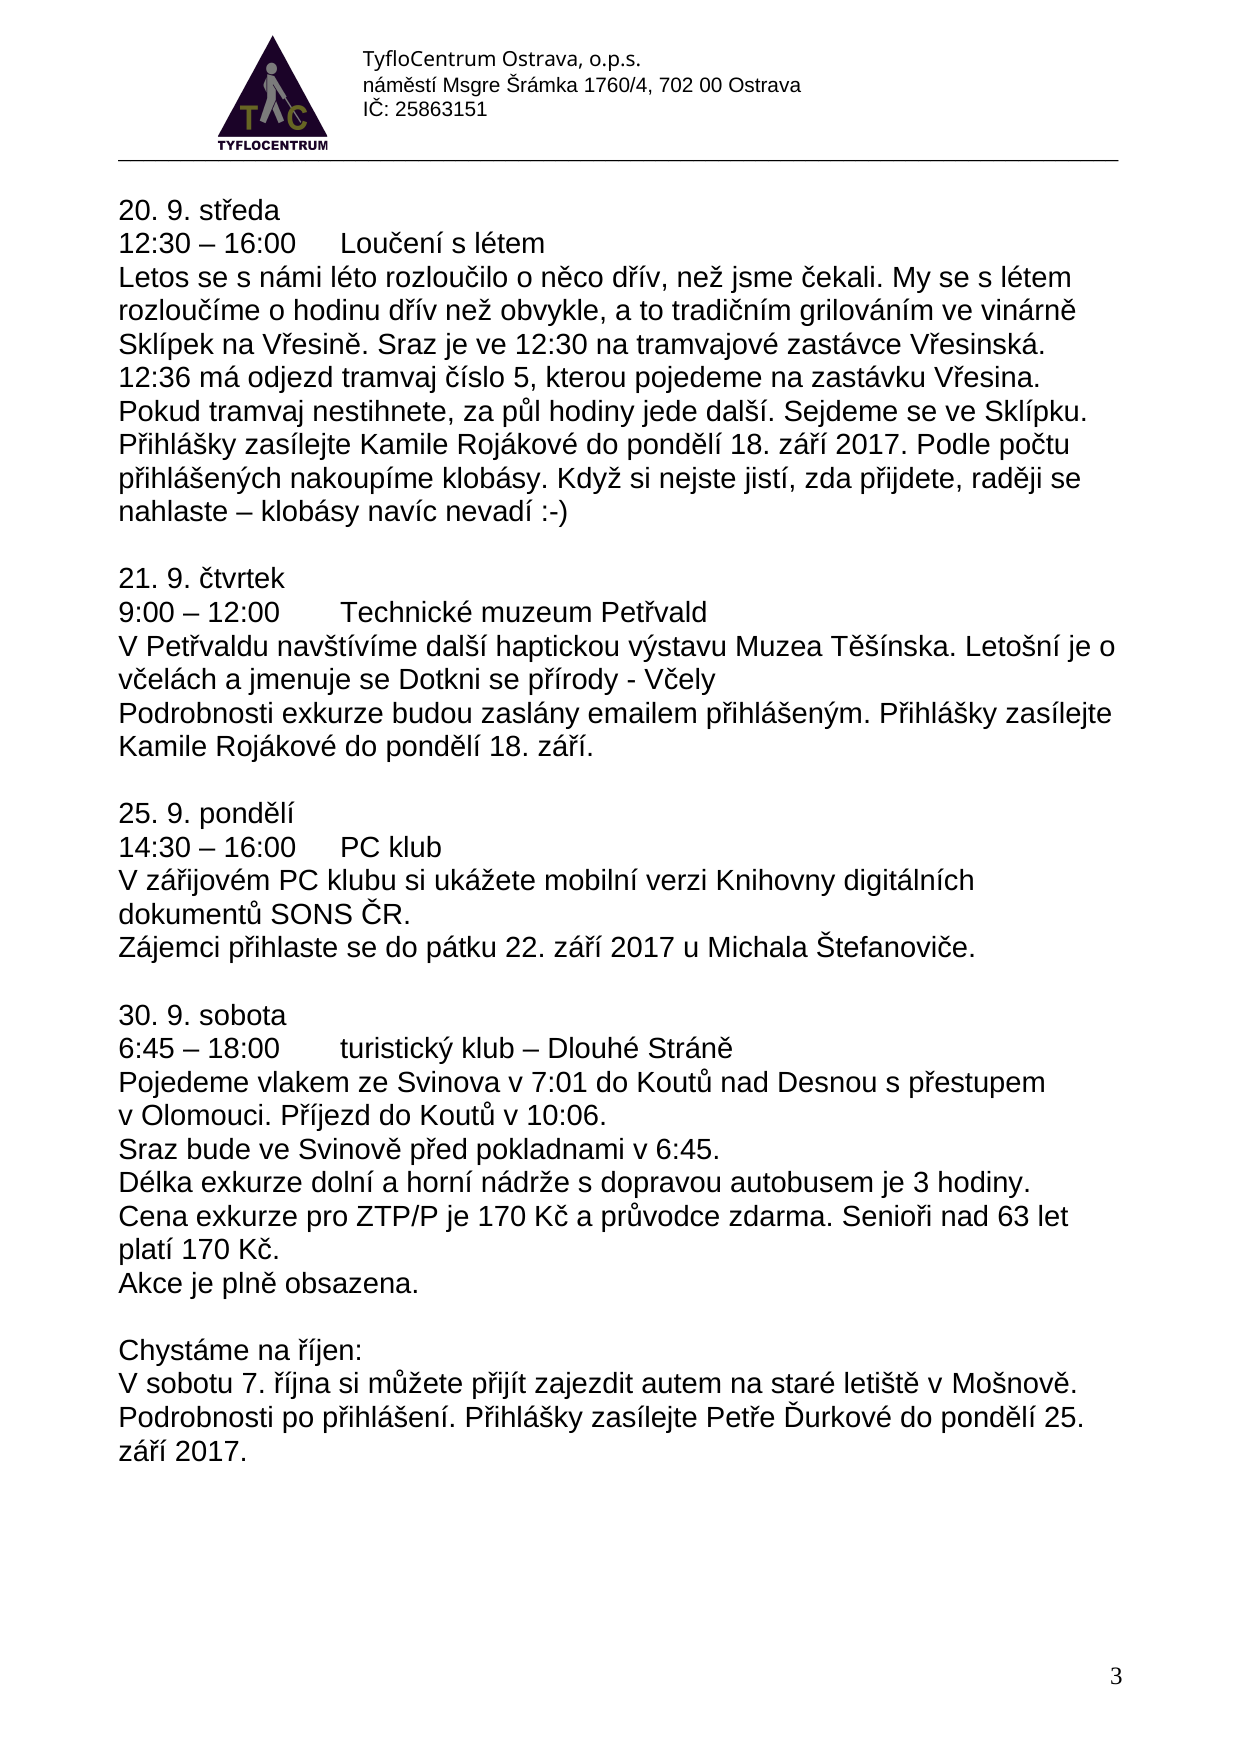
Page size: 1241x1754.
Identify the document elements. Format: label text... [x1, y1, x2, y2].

text 30. 9. sobota [118, 997, 1122, 1031]
text Podrobnosti exkurze budou zaslány emailem přihlášeným. Přihlášky zasílejte Kamile Rojákové do pondělí 18. září. [118, 696, 1122, 763]
text 6:45 – 18:00 turistický klub – Dlouhé Stráně [118, 1031, 1122, 1064]
text Sraz bude ve Svinově před pokladnami v 6:45. [118, 1132, 1122, 1165]
text Délka exkurze dolní a horní nádrže s dopravou autobusem je 3 hodiny. [118, 1165, 1122, 1199]
text 25. 9. pondělí [118, 796, 1122, 830]
text V zářijovém PC klubu si ukážete mobilní verzi Knihovny digitálních dokumentů SONS ČR. [118, 863, 1122, 930]
text V sobotu 7. října si můžete přijít zajezdit autem na staré letiště v Mošnově. Podrobnosti po přihlášení. Přihlášky zasílejte Petře Ďurkové do pondělí 25. září 2017. [118, 1366, 1122, 1467]
text Zájemci přihlaste se do pátku 22. září 2017 u Michala Štefanoviče. [118, 930, 1122, 964]
text 21. 9. čtvrtek [118, 561, 1122, 595]
text Přihlášky zasílejte Kamile Rojákové do pondělí 18. září 2017. Podle počtu přihlášených nakoupíme klobásy. Když si nejste jistí, zda přijdete, raději se nahlaste – klobásy navíc nevadí :-) [118, 427, 1122, 528]
text 20. 9. středa [118, 192, 1122, 226]
text 14:30 – 16:00 PC klub [118, 830, 1122, 863]
text Cena exkurze pro ZTP/P je 170 Kč a průvodce zdarma. Senioři nad 63 let platí 170 Kč. [118, 1199, 1122, 1266]
text V Petřvaldu navštívíme další haptickou výstavu Muzea Těšínska. Letošní je o včelách a jmenuje se Dotkni se přírody - Včely [118, 628, 1122, 696]
text 12:30 – 16:00 Loučení s létem [118, 226, 1122, 259]
text Chystáme na říjen: [118, 1333, 1122, 1366]
text Letos se s námi léto rozloučilo o něco dřív, než jsme čekali. My se s létem rozloučíme o hodinu dřív než obvykle, a to tradičním grilováním ve vinárně Sklípek na Vřesině. Sraz je ve 12:30 na tramvajové zastávce Vřesinská. 12:36 má odjezd tramvaj číslo 5, kterou pojedeme na zastávku Vřesina. Pokud tramvaj nestihnete, za půl hodiny jede další. Sejdeme se ve Sklípku. [118, 259, 1122, 427]
text Akce je plně obsazena. [118, 1266, 1122, 1299]
text Pojedeme vlakem ze Svinova v 7:01 do Koutů nad Desnou s přestupem v Olomouci. Příjezd do Koutů v 10:06. [118, 1064, 1122, 1132]
text 9:00 – 12:00 Technické muzeum Petřvald [118, 595, 1122, 628]
